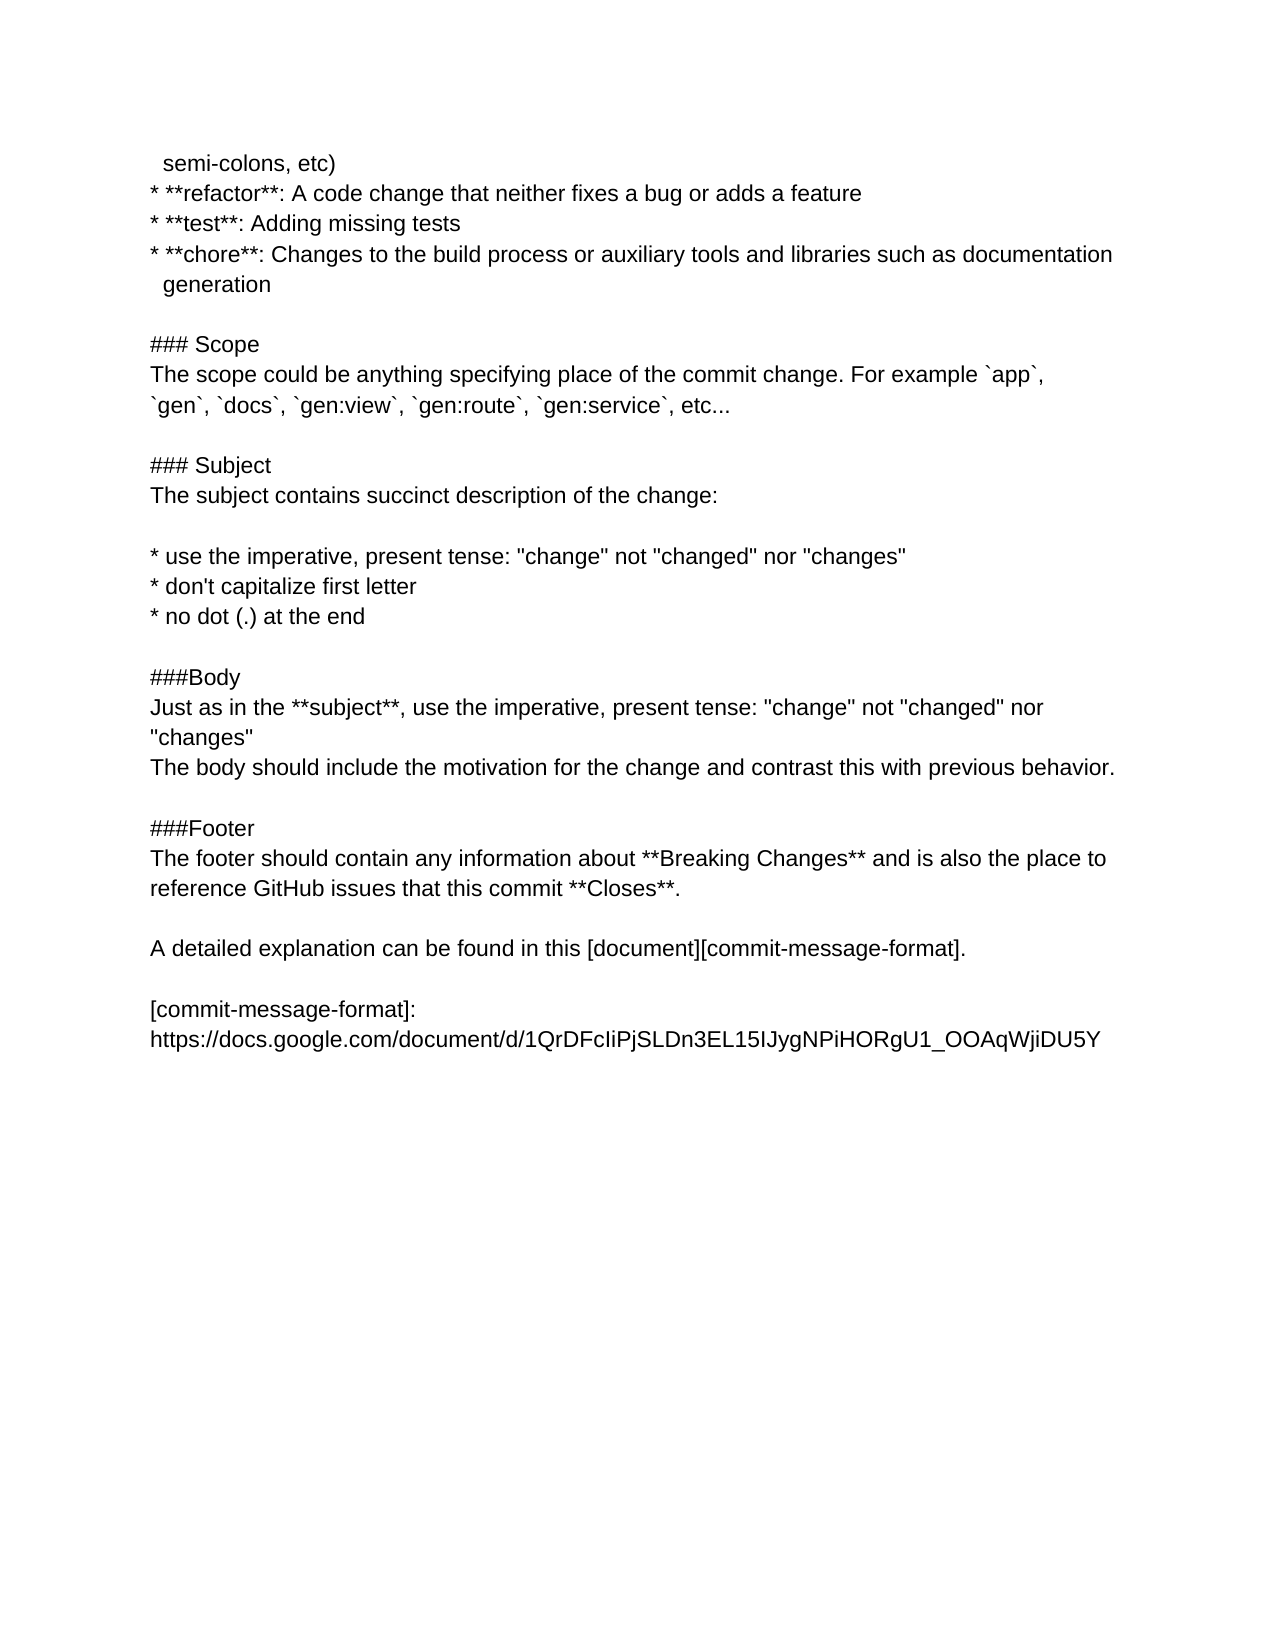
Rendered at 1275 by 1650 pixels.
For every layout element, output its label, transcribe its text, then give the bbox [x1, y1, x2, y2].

text `gen`, `docs`, `gen:view`, `gen:route`, `gen:service`, etc... [150, 392, 1125, 418]
text ###Body [150, 663, 1125, 690]
text generation [150, 271, 1125, 297]
text The subject contains succinct description of the change: [150, 482, 1125, 509]
text * **test**: Adding missing tests [150, 210, 1125, 237]
text semi-colons, etc) [150, 150, 1125, 176]
text * use the imperative, present tense: "change" not "changed" nor "changes" [150, 543, 1125, 569]
text ### Scope [150, 331, 1125, 358]
text A detailed explanation can be found in this [document][commit-message-format]. [150, 935, 1125, 962]
text The body should include the motivation for the change and contrast this with previous behavior. [150, 754, 1125, 781]
text ### Subject [150, 452, 1125, 478]
text reference GitHub issues that this commit **Closes**. [150, 875, 1125, 901]
text ###Footer [150, 814, 1125, 841]
text The scope could be anything specifying place of the commit change. For example `app`, [150, 361, 1125, 388]
text * **chore**: Changes to the build process or auxiliary tools and libraries such as documentation [150, 241, 1125, 267]
text Just as in the **subject**, use the imperative, present tense: "change" not "changed" nor "changes" [150, 694, 1125, 750]
text * don't capitalize first letter [150, 573, 1125, 599]
text [commit-message-format]: https://docs.google.com/document/d/1QrDFcIiPjSLDn3EL15IJygNPiHORgU1_OOAqWjiDU5Y [150, 996, 1125, 1052]
text The footer should contain any information about **Breaking Changes** and is also the place to [150, 845, 1125, 871]
text * **refactor**: A code change that neither fixes a bug or adds a feature [150, 180, 1125, 207]
text * no dot (.) at the end [150, 603, 1125, 629]
